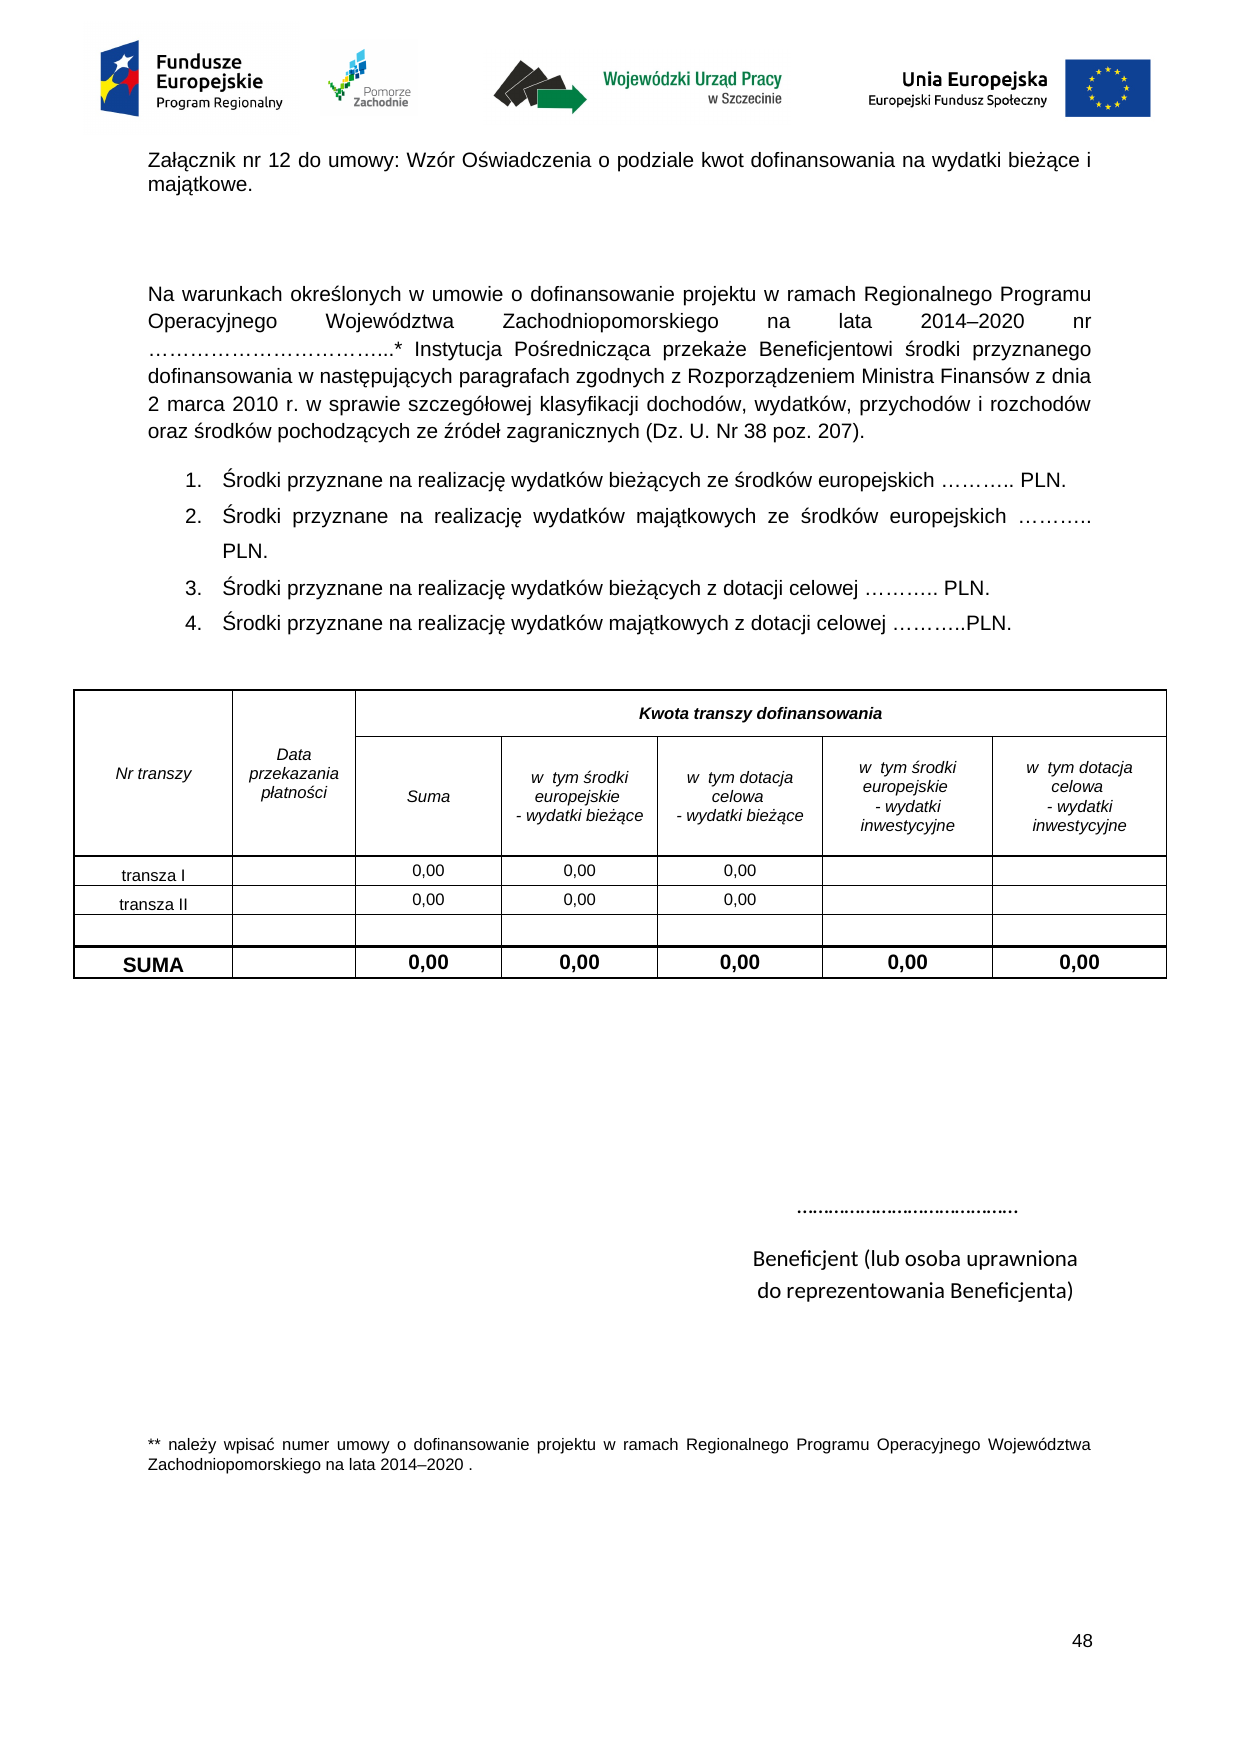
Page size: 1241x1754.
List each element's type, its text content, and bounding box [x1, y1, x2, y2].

table_cell 0,00 [658, 948, 822, 977]
table_cell [823, 857, 992, 884]
table_cell 0,00 [658, 886, 822, 914]
table_cell [233, 915, 355, 945]
picture [849, 40, 1168, 136]
text Na warunkach określonych w umowie o dofinansowanie projektu w ramach Regionalnego Programu Operacyjnego Województwa Zachodniopomorskiego na lata 2014–2020 nr ……………………………...* Instytucja Pośrednicząca przekaże Beneficjentowi środki przyznanego dofinansowania w następujących paragrafach zgodnych z Rozporządzeniem Ministra Finansów z dnia 2 marca 2010 r. w sprawie szczegółowej klasyfikacji dochodów, wydatków, przychodów i rozchodów oraz środków pochodzących ze źródeł zagranicznych (Dz. U. Nr 38 poz. 207). [148, 282, 1092, 443]
table_cell 0,00 [502, 886, 657, 914]
text ** należy wpisać numer umowy o dofinansowanie projektu w ramach Regionalnego Programu Operacyjnego Województwa Zachodniopomorskiego na lata 2014–2020 . [148, 1435, 1092, 1473]
table_header Nr transzy [75, 691, 232, 855]
list Środki przyznane na realizację wydatków bieżących ze środków europejskich ……….. PLN. [185, 467, 1092, 491]
table_cell 0,00 [658, 857, 822, 884]
table_cell [658, 915, 822, 945]
picture [82, 21, 300, 135]
table_cell [823, 886, 992, 914]
table_cell 0,00 [993, 948, 1166, 977]
table_cell [233, 886, 355, 914]
table_cell transza II [75, 886, 232, 914]
picture [319, 39, 419, 116]
table_cell Suma [356, 737, 501, 855]
table_cell w tym dotacja celowa - wydatki bieżące [658, 737, 822, 855]
list Środki przyznane na realizację wydatków bieżących z dotacji celowej ……….. PLN. [185, 575, 1092, 599]
table_cell 0,00 [502, 857, 657, 884]
picture [482, 49, 792, 125]
table_cell 0,00 [356, 886, 501, 914]
table_cell [75, 915, 232, 945]
table_cell SUMA [75, 948, 232, 977]
table_cell 0,00 [502, 948, 657, 977]
list Środki przyznane na realizację wydatków majątkowych z dotacji celowej ………..PLN. [185, 611, 1092, 635]
table_cell [356, 915, 501, 945]
table_cell [233, 857, 355, 884]
table_cell 0,00 [356, 948, 501, 977]
list Środki przyznane na realizację wydatków majątkowych ze środków europejskich ……….. PLN. [185, 503, 1092, 563]
list Załącznik nr 12 do umowy: Wzór Oświadczenia o podziale kwot dofinansowania na wydatki bieżące i majątkowe. [148, 148, 1092, 196]
table_header Data przekazania płatności [233, 691, 355, 855]
table_cell transza I [75, 857, 232, 884]
table_cell w tym środki europejskie - wydatki inwestycyjne [823, 737, 992, 855]
table_header Kwota transzy dofinansowania [356, 691, 1166, 736]
table_cell [993, 857, 1166, 884]
text Beneficjent (lub osoba uprawniona do reprezentowania Beneficjenta) [221, 1244, 1092, 1304]
table_cell 0,00 [356, 857, 501, 884]
table_cell [502, 915, 657, 945]
table_cell 0,00 [823, 948, 992, 977]
text …………………………………… [148, 1191, 1092, 1219]
table_cell [233, 948, 355, 977]
table_cell w tym dotacja celowa - wydatki inwestycyjne [993, 737, 1166, 855]
table_cell [823, 915, 992, 945]
table_cell [993, 915, 1166, 945]
table_cell w tym środki europejskie - wydatki bieżące [502, 737, 657, 855]
table_cell [993, 886, 1166, 914]
